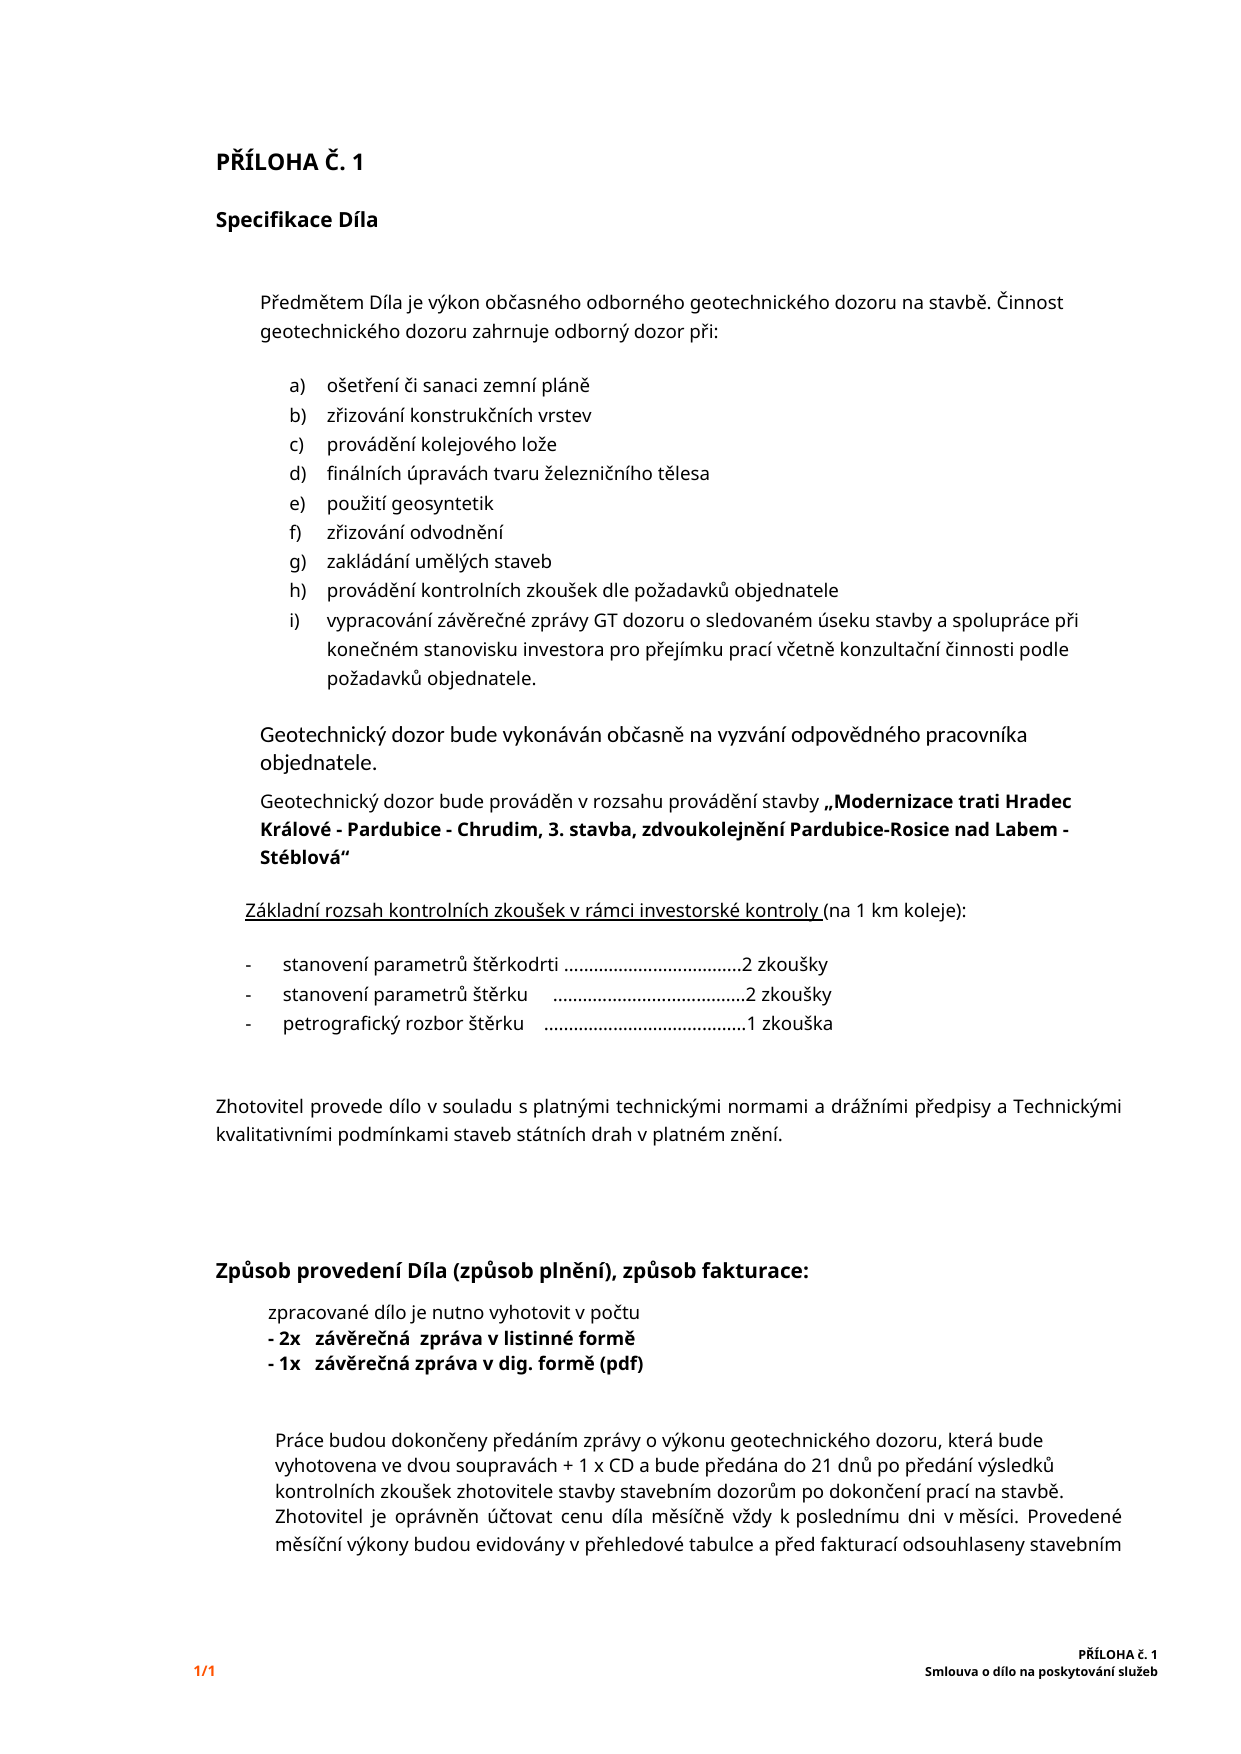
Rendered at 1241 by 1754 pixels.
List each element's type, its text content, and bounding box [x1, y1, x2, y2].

text Předmětem Díla je výkon občasného odborného geotechnického dozoru na stavbě. Činnost geotechnického dozoru zahrnuje odborný dozor při: [260, 289, 1122, 344]
list zpracované dílo je nutno vyhotovit v počtu [268, 1299, 1122, 1325]
text Způsob provedení Díla (způsob plnění), způsob fakturace: [216, 1256, 1122, 1284]
list Práce budou dokončeny předáním zprávy o výkonu geotechnického dozoru, která bude vyhotovena ve dvou soupravách + 1 x CD a bude předána do 21 dnů po předání výsledků kontrolních zkoušek zhotovitele stavby stavebním dozorům po dokončení prací na stavbě. [275, 1427, 1122, 1504]
text Zhotovitel provede dílo v souladu s platnými technickými normami a drážními předpisy a Technickými kvalitativními podmínkami staveb státních drah v platném znění. [216, 1094, 1122, 1147]
list stanovení parametrů štěrku ..……………………………….2 zkoušky [245, 981, 1122, 1006]
text Geotechnický dozor bude vykonáván občasně na vyzvání odpovědného pracovníka objednatele. [260, 720, 1122, 776]
list zřizování konstrukčních vrstev [289, 402, 1122, 428]
list petrografický rozbor štěrku …..………………………………1 zkouška [245, 1010, 1122, 1036]
list - 1x závěrečná zpráva v dig. formě (pdf) [268, 1351, 1122, 1376]
list zakládání umělých staveb [289, 548, 1122, 574]
list provádění kontrolních zkoušek dle požadavků objednatele [289, 578, 1122, 603]
list provádění kolejového lože [289, 431, 1122, 457]
list vypracování závěrečné zprávy GT dozoru o sledovaném úseku stavby a spolupráce při konečném stanovisku investora pro přejímku prací včetně konzultační činnosti podle požadavků objednatele. [289, 607, 1122, 691]
list stanovení parametrů štěrkodrti ……………………………...2 zkoušky [245, 952, 1122, 977]
list použití geosyntetik [289, 490, 1122, 515]
text Specifikace Díla [216, 205, 1122, 233]
list zřizování odvodnění [289, 519, 1122, 545]
text Geotechnický dozor bude prováděn v rozsahu provádění stavby „Modernizace trati Hradec Králové - Pardubice - Chrudim, 3. stavba, zdvoukolejnění Pardubice-Rosice nad Labem - Stéblová“ [260, 788, 1122, 870]
text Základní rozsah kontrolních zkoušek v rámci investorské kontroly (na 1 km koleje): [245, 897, 1122, 923]
list ošetření či sanaci zemní pláně [289, 373, 1122, 398]
text Příloha č. 1 [216, 146, 1122, 177]
list finálních úpravách tvaru železničního tělesa [289, 461, 1122, 486]
list - 2x závěrečná zpráva v listinné formě [268, 1325, 1122, 1351]
